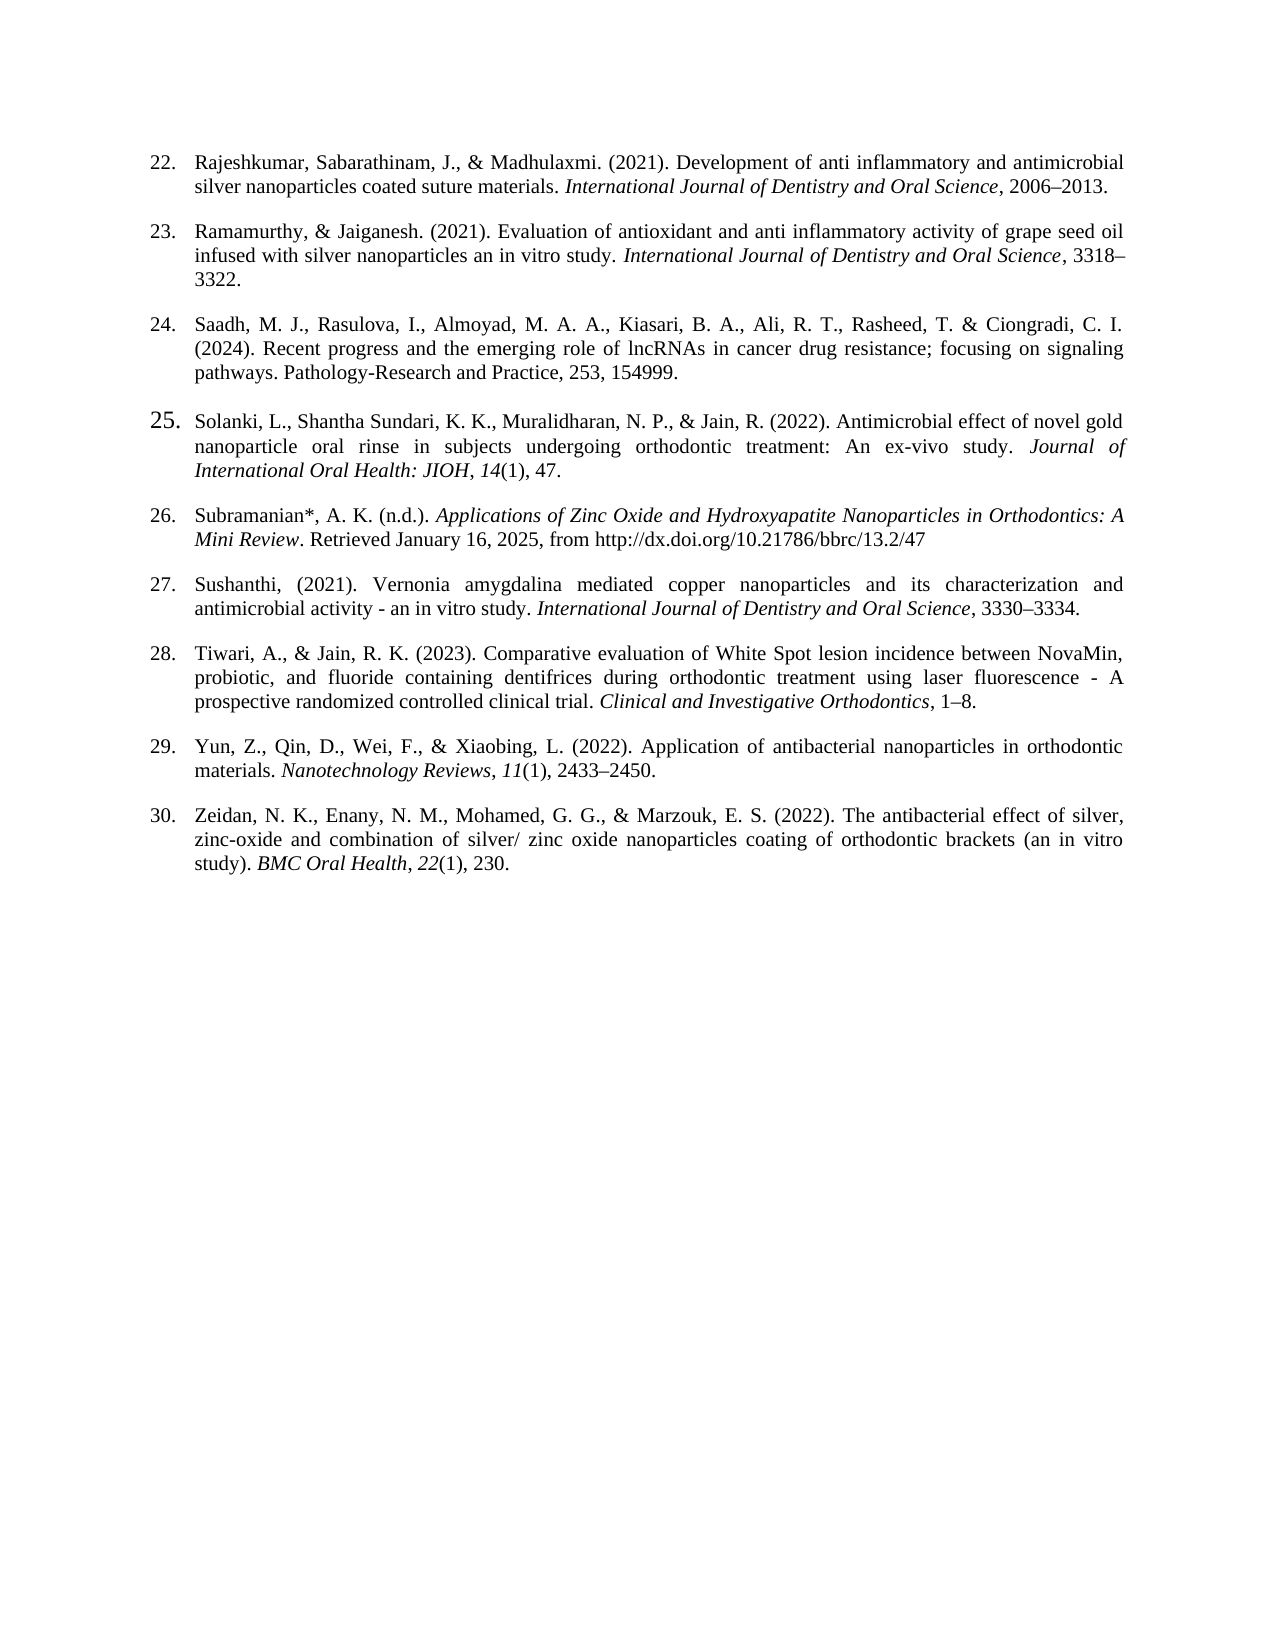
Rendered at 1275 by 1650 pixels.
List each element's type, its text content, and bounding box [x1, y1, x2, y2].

text Sushanthi, (2021). Vernonia amygdalina mediated copper nanoparticles and its characterization and antimicrobial activity - an in vitro study. International Journal of Dentistry and Oral Science, 3330–3334. [150, 572, 1125, 620]
text Ramamurthy, & Jaiganesh. (2021). Evaluation of antioxidant and anti inflammatory activity of grape seed oil infused with silver nanoparticles an in vitro study. International Journal of Dentistry and Oral Science, 3318–3322. [150, 219, 1125, 291]
text Saadh, M. J., Rasulova, I., Almoyad, M. A. A., Kiasari, B. A., Ali, R. T., Rasheed, T. & Ciongradi, C. I. (2024). Recent progress and the emerging role of lncRNAs in cancer drug resistance; focusing on signaling pathways. Pathology-Research and Practice, 253, 154999. [150, 312, 1125, 384]
text Rajeshkumar, Sabarathinam, J., & Madhulaxmi. (2021). Development of anti inflammatory and antimicrobial silver nanoparticles coated suture materials. International Journal of Dentistry and Oral Science, 2006–2013. [150, 150, 1125, 198]
text Tiwari, A., & Jain, R. K. (2023). Comparative evaluation of White Spot lesion incidence between NovaMin, probiotic, and fluoride containing dentifrices during orthodontic treatment using laser fluorescence - A prospective randomized controlled clinical trial. Clinical and Investigative Orthodontics, 1–8. [150, 641, 1125, 713]
text Zeidan, N. K., Enany, N. M., Mohamed, G. G., & Marzouk, E. S. (2022). The antibacterial effect of silver, zinc-oxide and combination of silver/ zinc oxide nanoparticles coating of orthodontic brackets (an in vitro study). BMC Oral Health, 22(1), 230. [150, 803, 1125, 875]
text Solanki, L., Shantha Sundari, K. K., Muralidharan, N. P., & Jain, R. (2022). Antimicrobial effect of novel gold nanoparticle oral rinse in subjects undergoing orthodontic treatment: An ex-vivo study. Journal of International Oral Health: JIOH, 14(1), 47. [150, 405, 1125, 482]
text Subramanian*, A. K. (n.d.). Applications of Zinc Oxide and Hydroxyapatite Nanoparticles in Orthodontics: A Mini Review. Retrieved January 16, 2025, from http://dx.doi.org/10.21786/bbrc/13.2/47 [150, 503, 1125, 551]
text Yun, Z., Qin, D., Wei, F., & Xiaobing, L. (2022). Application of antibacterial nanoparticles in orthodontic materials. Nanotechnology Reviews, 11(1), 2433–2450. [150, 734, 1125, 782]
